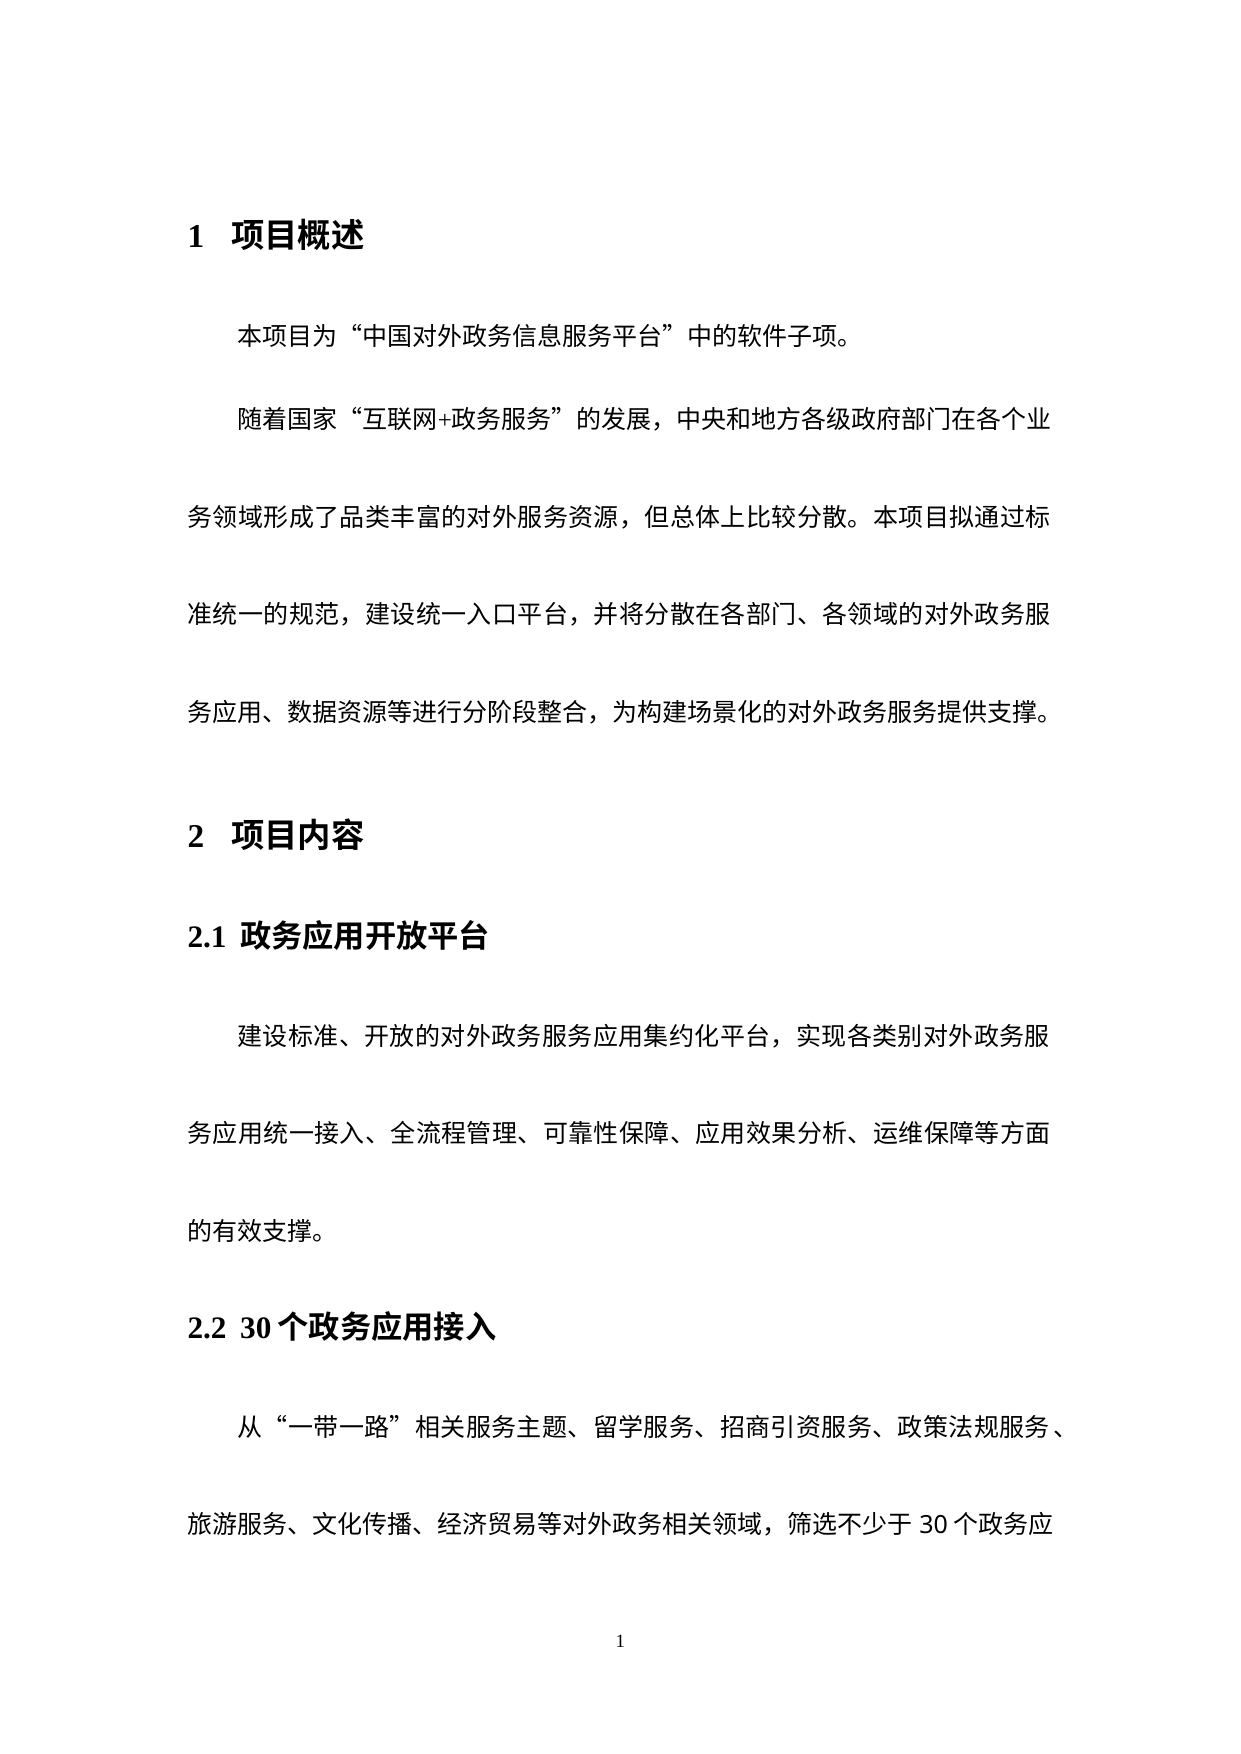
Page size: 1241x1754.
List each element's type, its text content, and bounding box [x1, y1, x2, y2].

subtitle 项目概述 [187, 201, 1053, 266]
text 随着国家“互联网+政务服务”的发展，中央和地方各级政府部门在各个业务领域形成了品类丰富的对外服务资源，但总体上比较分散。本项目拟通过标准统一的规范，建设统一入口平台，并将分散在各部门、各领域的对外政务服务应用、数据资源等进行分阶段整合，为构建场景化的对外政务服务提供支撑。 [187, 386, 1053, 743]
subtitle 30个政务应用接入 [187, 1292, 1053, 1357]
text 本项目为“中国对外政务信息服务平台”中的软件子项。 [187, 302, 1053, 367]
subtitle 项目内容 [187, 800, 1053, 865]
text 建设标准、开放的对外政务服务应用集约化平台，实现各类别对外政务服务应用统一接入、全流程管理、可靠性保障、应用效果分析、运维保障等方面的有效支撑。 [187, 1002, 1053, 1262]
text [187, 1393, 1053, 1555]
subtitle 政务应用开放平台 [187, 902, 1053, 967]
